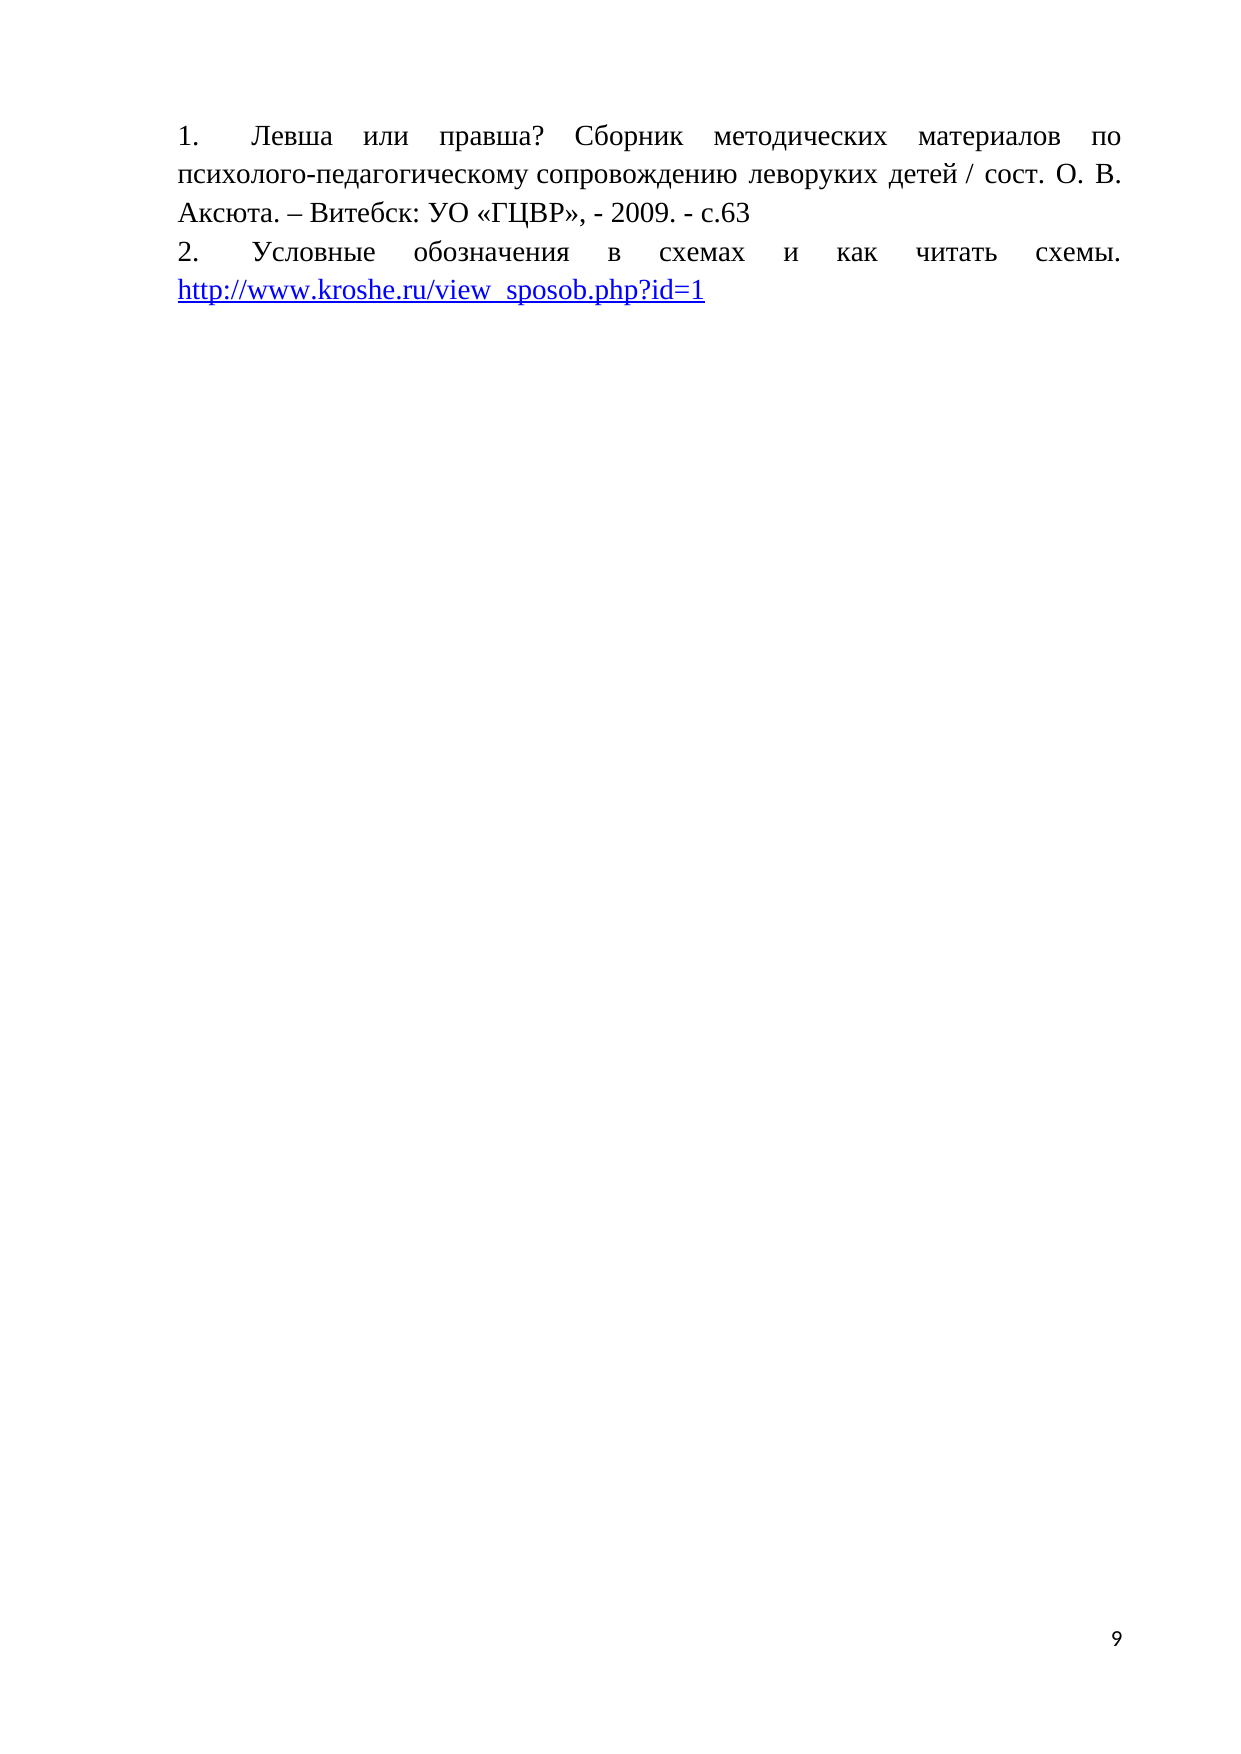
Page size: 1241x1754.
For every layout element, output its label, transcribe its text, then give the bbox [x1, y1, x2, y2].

list Левша или правша? Сборник методических материалов по психолого-педагогическому сопровождению леворуких детей / сост. О. В. Аксюта. – Витебск: УО «ГЦВР», - 2009. - с.63 [177, 190, 1122, 229]
list Левша или правша? Сборник методических материалов по психолого-педагогическому сопровождению леворуких детей / сост. О. В. Аксюта. – Витебск: УО «ГЦВР», - 2009. - с.63 [177, 118, 1122, 157]
list Условные обозначения в схемах и как читать схемы. http://www.kroshe.ru/view_sposob.php?id=1 [177, 234, 1122, 306]
